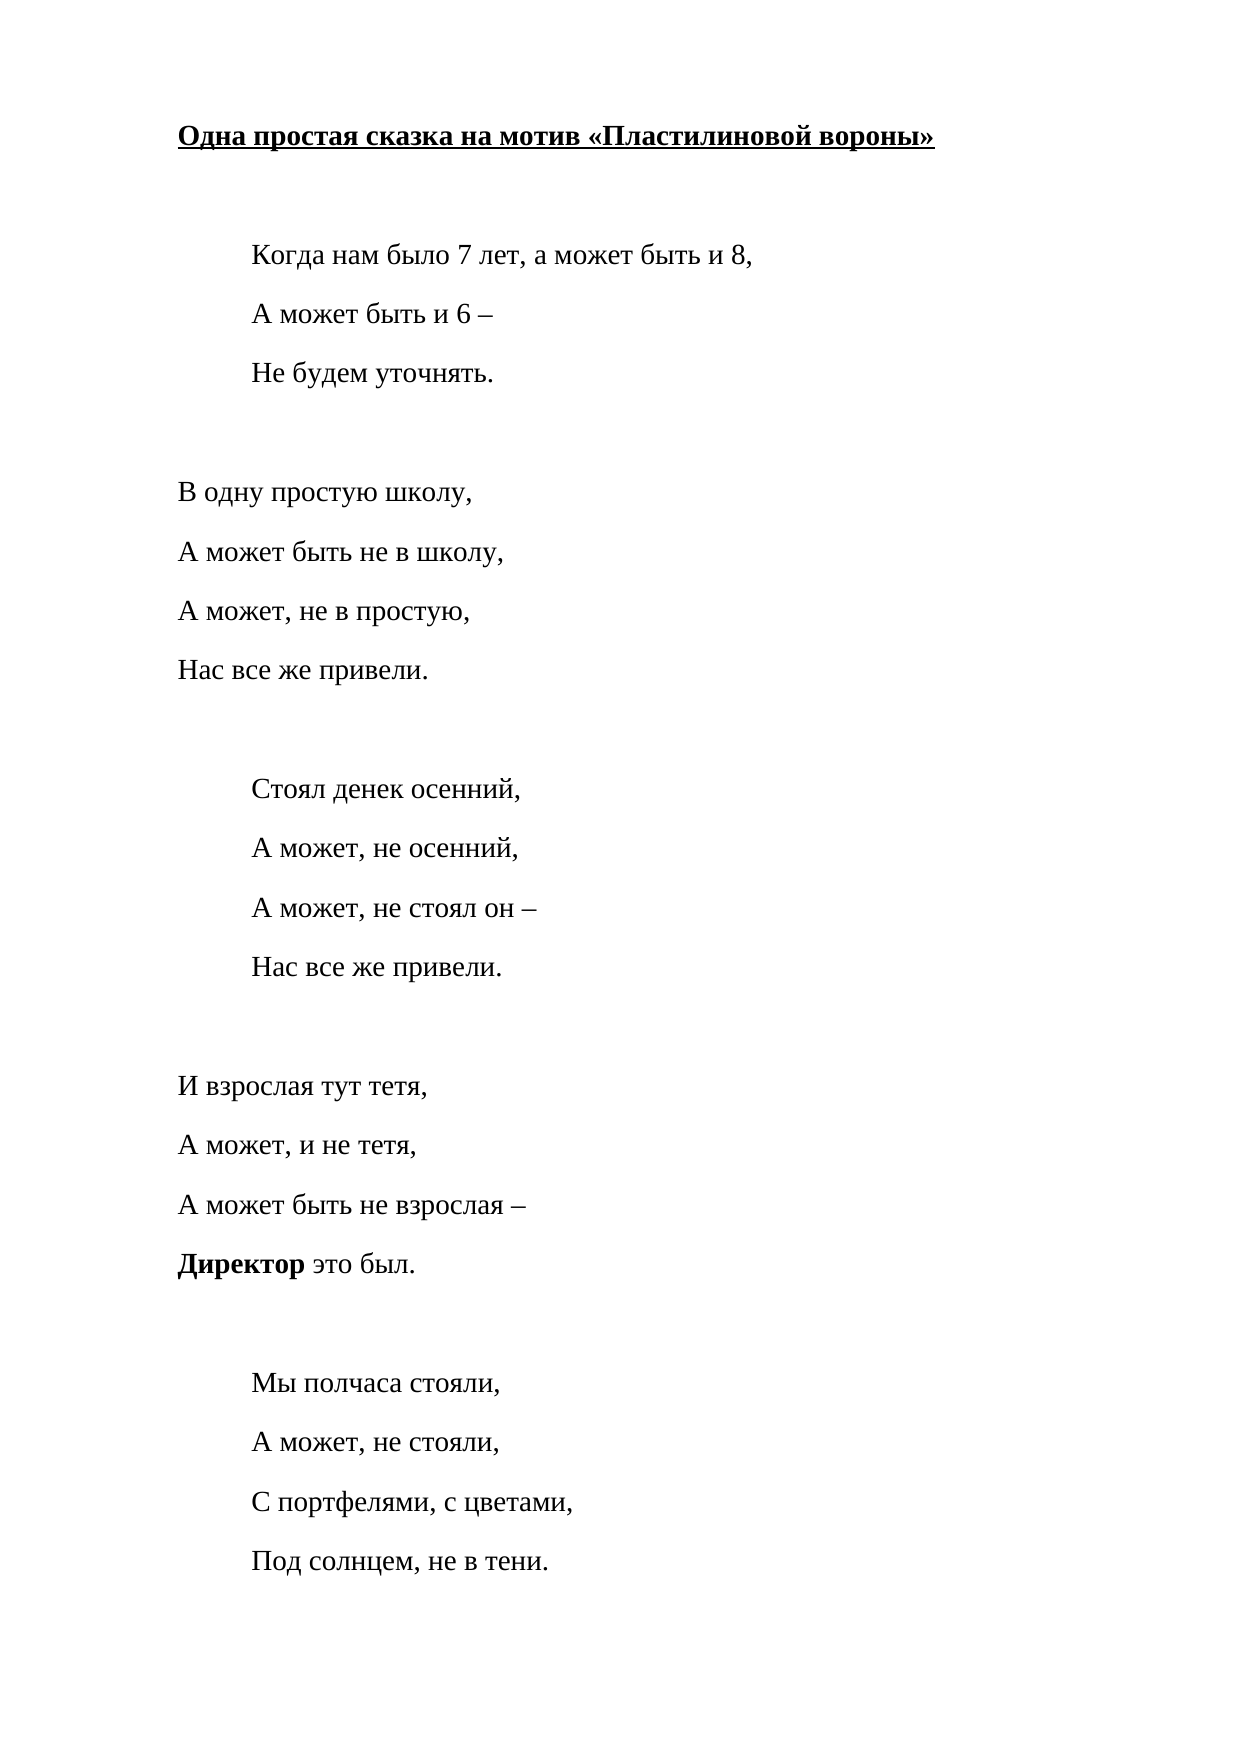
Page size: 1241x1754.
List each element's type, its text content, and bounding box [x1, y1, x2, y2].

text Одна простая сказка на мотив «Пластилиновой вороны» [177, 118, 1152, 152]
text А может быть и 6 – [177, 296, 1152, 330]
text Нас все же привели. [251, 949, 1152, 983]
text В одну простую школу, [177, 474, 1152, 508]
text А может, не стояли, [251, 1424, 1152, 1458]
text Когда нам было 7 лет, а может быть и 8, [177, 237, 1152, 270]
text Директор это был. [177, 1246, 1152, 1280]
text Стоял денек осенний, [251, 771, 1152, 805]
text А может, не осенний, [251, 831, 1152, 864]
text Нас все же привели. [177, 652, 1152, 686]
text Под солнцем, не в тени. [251, 1543, 1152, 1577]
text А может, и не тетя, [177, 1127, 1152, 1161]
text А может, не стоял он – [251, 890, 1152, 923]
text А может, не в простую, [177, 593, 1152, 627]
text И взрослая тут тетя, [177, 1068, 1152, 1102]
text Не будем уточнять. [177, 356, 1152, 389]
text А может быть не в школу, [177, 534, 1152, 567]
text Мы полчаса стояли, [251, 1365, 1152, 1398]
text С портфелями, с цветами, [251, 1484, 1152, 1517]
text А может быть не взрослая – [177, 1187, 1152, 1220]
